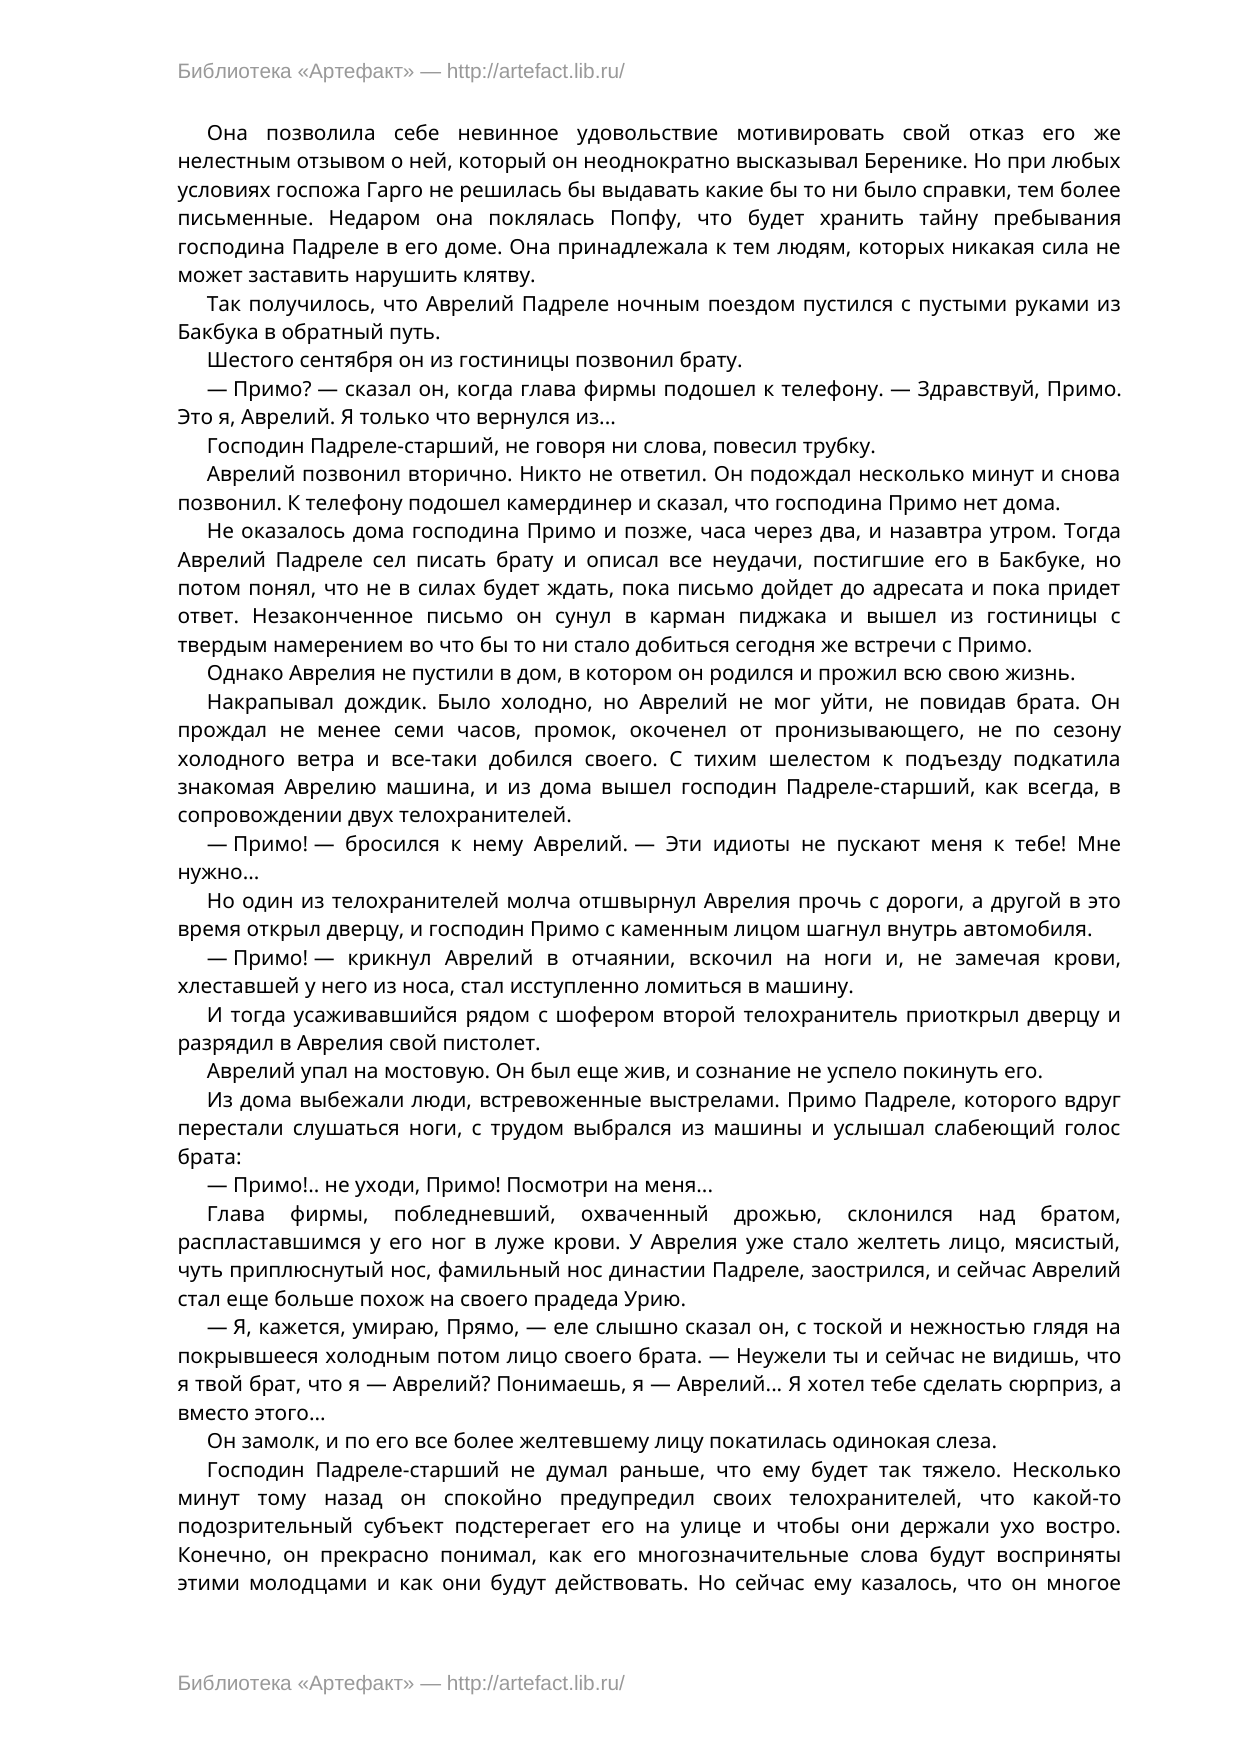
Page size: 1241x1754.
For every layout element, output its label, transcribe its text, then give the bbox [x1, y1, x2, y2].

text Но один из телохранителей молча отшвырнул Аврелия прочь с дороги, а другой в это время открыл дверцу, и господин Примо с каменным лицом шагнул внутрь автомобиля. [177, 886, 1122, 943]
text Аврелий упал на мостовую. Он был еще жив, и сознание не успело покинуть его. [177, 1057, 1122, 1085]
text Шестого сентября он из гостиницы позвонил брату. [177, 346, 1122, 374]
text Накрапывал дождик. Было холодно, но Аврелий не мог уйти, не повидав брата. Он прождал не менее семи часов, промок, окоченел от пронизывающего, не по сезону холодного ветра и все-таки добился своего. С тихим шелестом к подъезду подкатила знакомая Аврелию машина, и из дома вышел господин Падреле-старший, как всегда, в сопровождении двух телохранителей. [177, 687, 1122, 829]
text Аврелий позвонил вторично. Никто не ответил. Он подождал несколько минут и снова позвонил. К телефону подошел камердинер и сказал, что господина Примо нет дома. [177, 459, 1122, 516]
text Глава фирмы, побледневший, охваченный дрожью, склонился над братом, распластавшимся у его ног в луже крови. У Аврелия уже стало желтеть лицо, мясистый, чуть приплюснутый нос, фамильный нос династии Падреле, заострился, и сейчас Аврелий стал еще больше похож на своего прадеда Урию. [177, 1199, 1122, 1312]
text Он замолк, и по его все более желтевшему лицу покатилась одинокая слеза. [177, 1426, 1122, 1455]
text — Я, кажется, умираю, Прямо, — еле слышно сказал он, с тоской и нежностью глядя на покрывшееся холодным потом лицо своего брата. — Неужели ты и сейчас не видишь, что я твой брат, что я — Аврелий? Понимаешь, я — Аврелий... Я хотел тебе сделать сюрприз, а вместо этого... [177, 1312, 1122, 1426]
text Не оказалось дома господина Примо и позже, часа через два, и назавтра утром. Тогда Аврелий Падреле сел писать брату и описал все неудачи, постигшие его в Бакбуке, но потом понял, что не в силах будет ждать, пока письмо дойдет до адресата и пока придет ответ. Незаконченное письмо он сунул в карман пиджака и вышел из гостиницы с твердым намерением во что бы то ни стало добиться сегодня же встречи с Примо. [177, 516, 1122, 658]
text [177, 1455, 1122, 1597]
text Она позволила себе невинное удовольствие мотивировать свой отказ его же нелестным отзывом о ней, который он неоднократно высказывал Беренике. Но при любых условиях госпожа Гарго не решилась бы выдавать какие бы то ни было справки, тем более письменные. Недаром она поклялась Попфу, что будет хранить тайну пребывания господина Падреле в его доме. Она принадлежала к тем людям, которых никакая сила не может заставить нарушить клятву. [177, 118, 1122, 289]
text — Примо! — бросился к нему Аврелий. — Эти идиоты не пускают меня к тебе! Мне нужно... [177, 829, 1122, 886]
text Из дома выбежали люди, встревоженные выстрелами. Примо Падреле, которого вдруг перестали слушаться ноги, с трудом выбрался из машины и услышал слабеющий голос брата: [177, 1085, 1122, 1170]
text И тогда усаживавшийся рядом с шофером второй телохранитель приоткрыл дверцу и разрядил в Аврелия свой пистолет. [177, 1000, 1122, 1057]
text — Примо! — крикнул Аврелий в отчаянии, вскочил на ноги и, не замечая крови, хлеставшей у него из носа, стал исступленно ломиться в машину. [177, 943, 1122, 1000]
text Господин Падреле-старший, не говоря ни слова, повесил трубку. [177, 431, 1122, 459]
text Так получилось, что Аврелий Падреле ночным поездом пустился с пустыми руками из Бакбука в обратный путь. [177, 289, 1122, 346]
text Однако Аврелия не пустили в дом, в котором он родился и прожил всю свою жизнь. [177, 658, 1122, 687]
text — Примо!.. не уходи, Примо! Посмотри на меня... [177, 1170, 1122, 1199]
text — Примо? — сказал он, когда глава фирмы подошел к телефону. — Здравствуй, Примо. Это я, Аврелий. Я только что вернулся из... [177, 374, 1122, 431]
